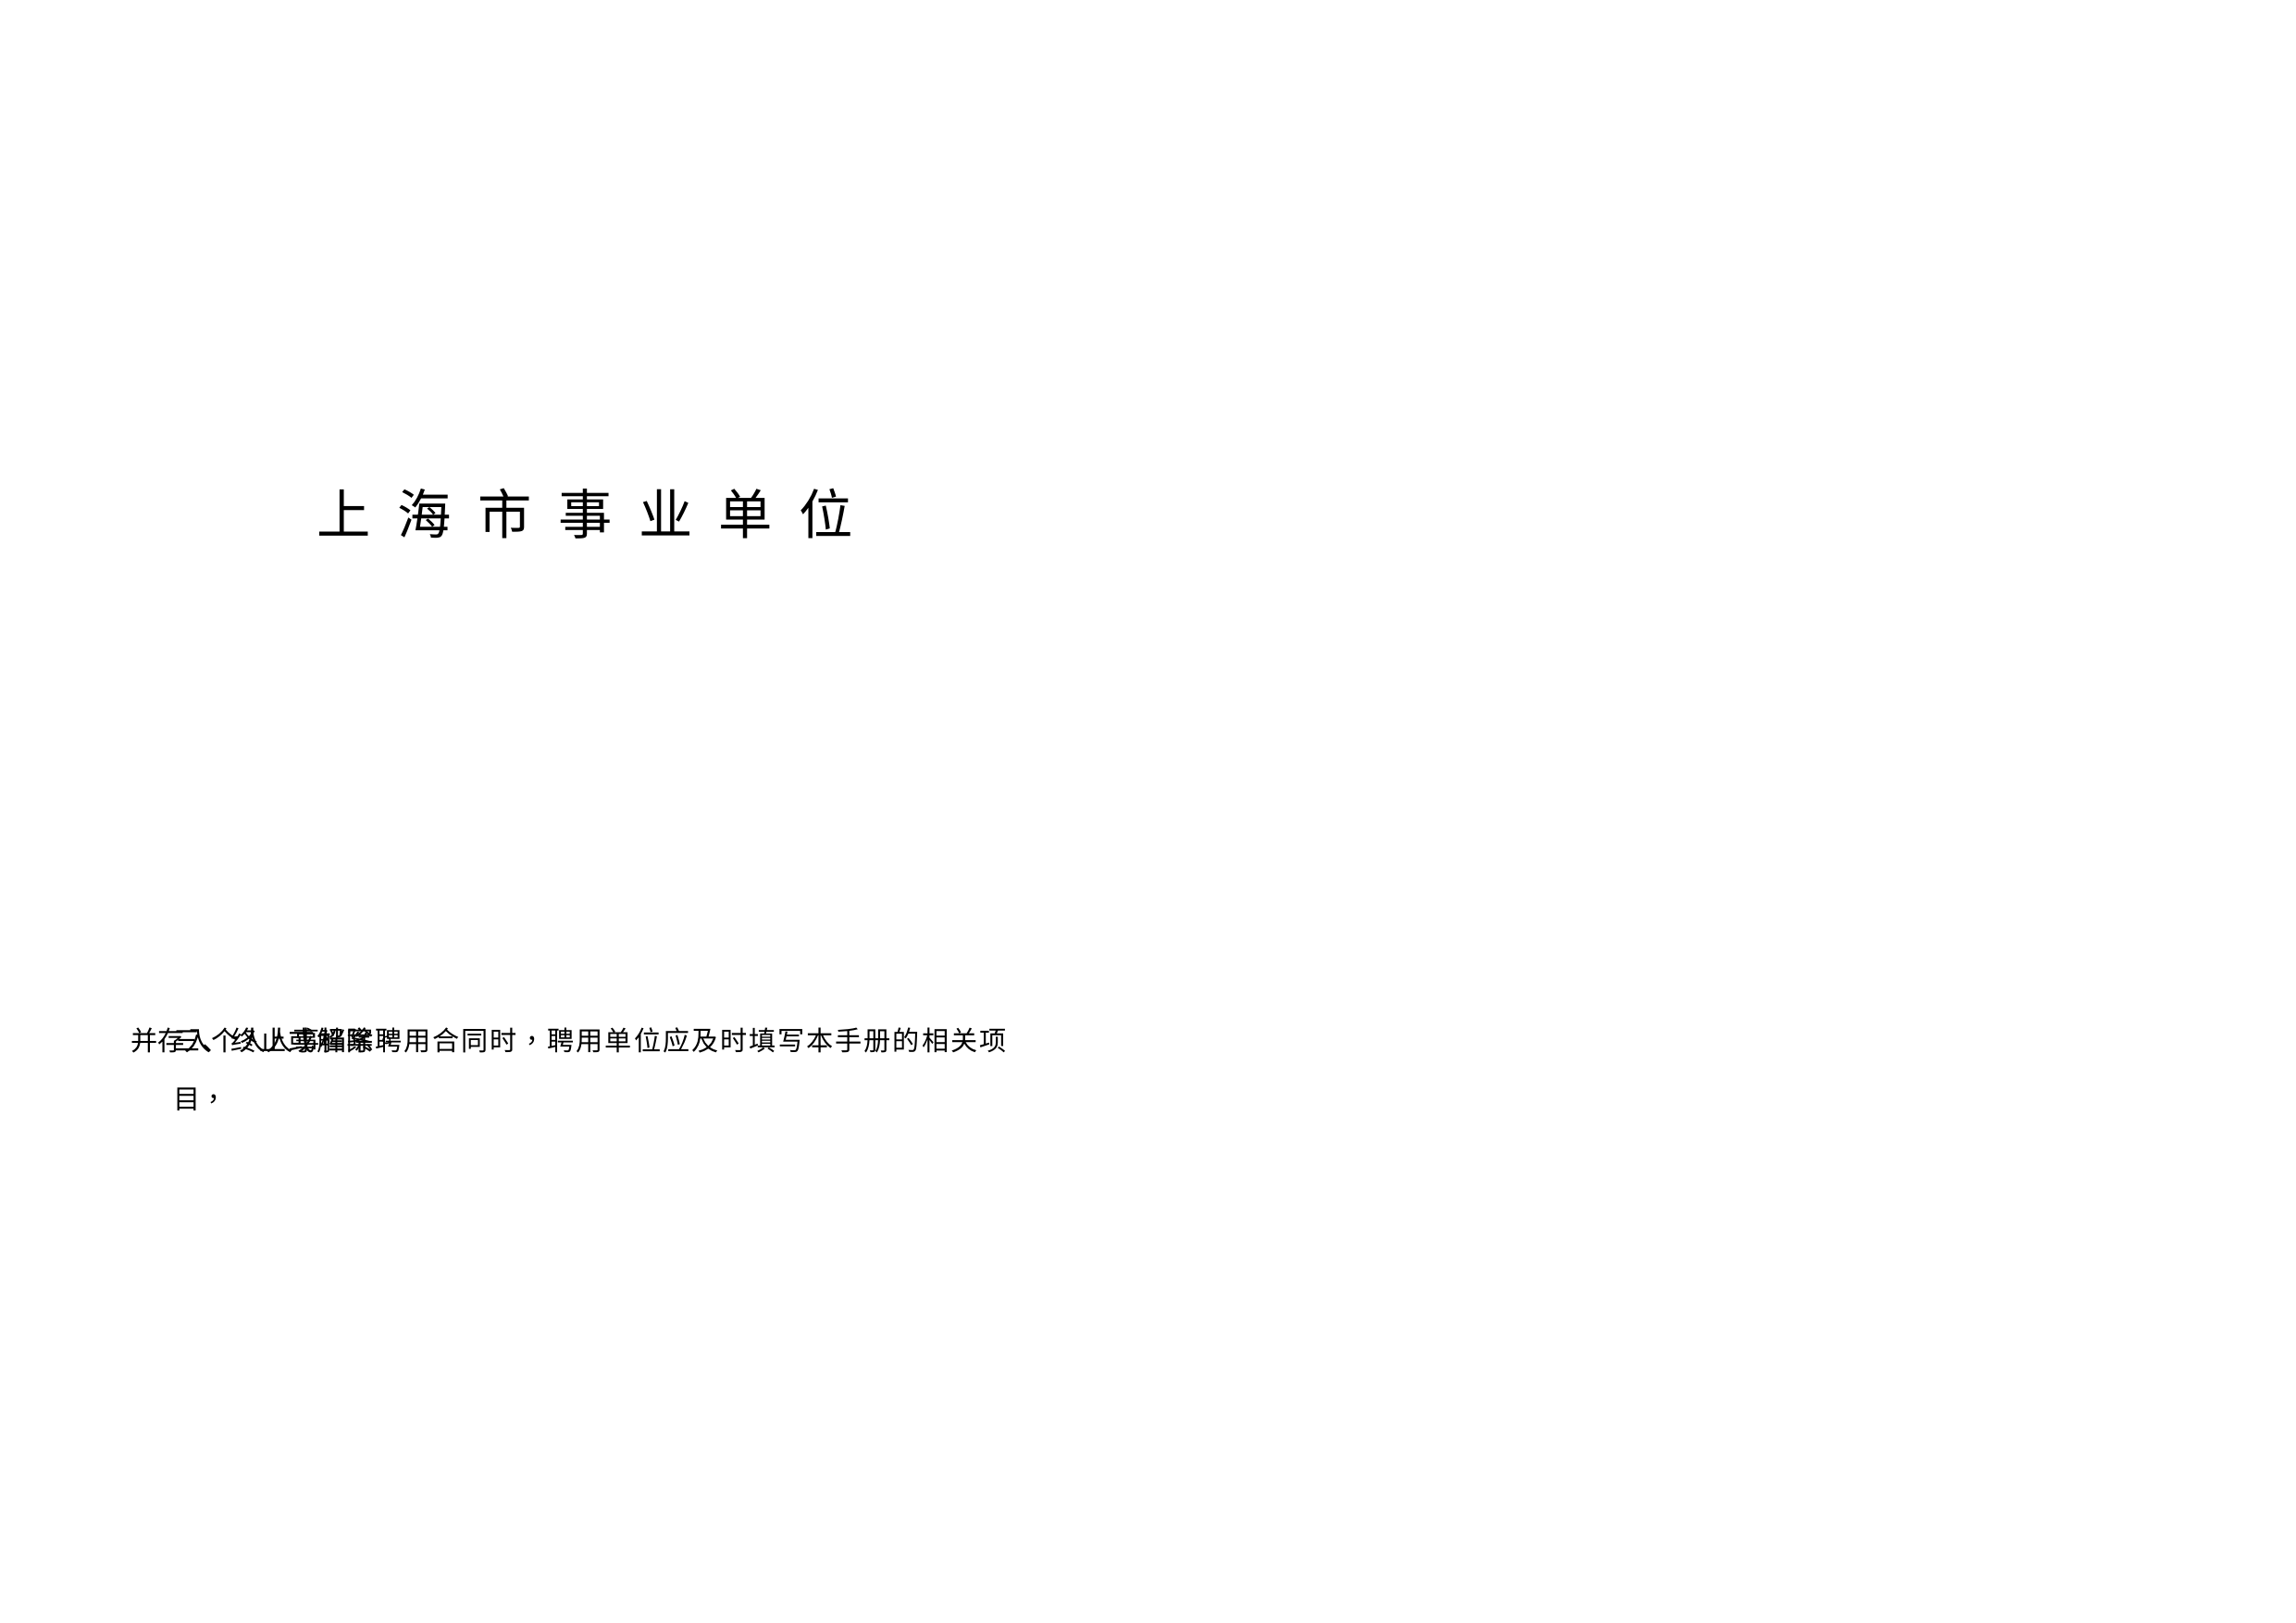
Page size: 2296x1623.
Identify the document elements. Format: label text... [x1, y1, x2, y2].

text 三、终止或解除聘用合同时，聘用单位应及时填写本手册的相关项目， [173, 1059, 1007, 1117]
text 并存入个人人事档案。 [130, 1019, 1007, 1059]
